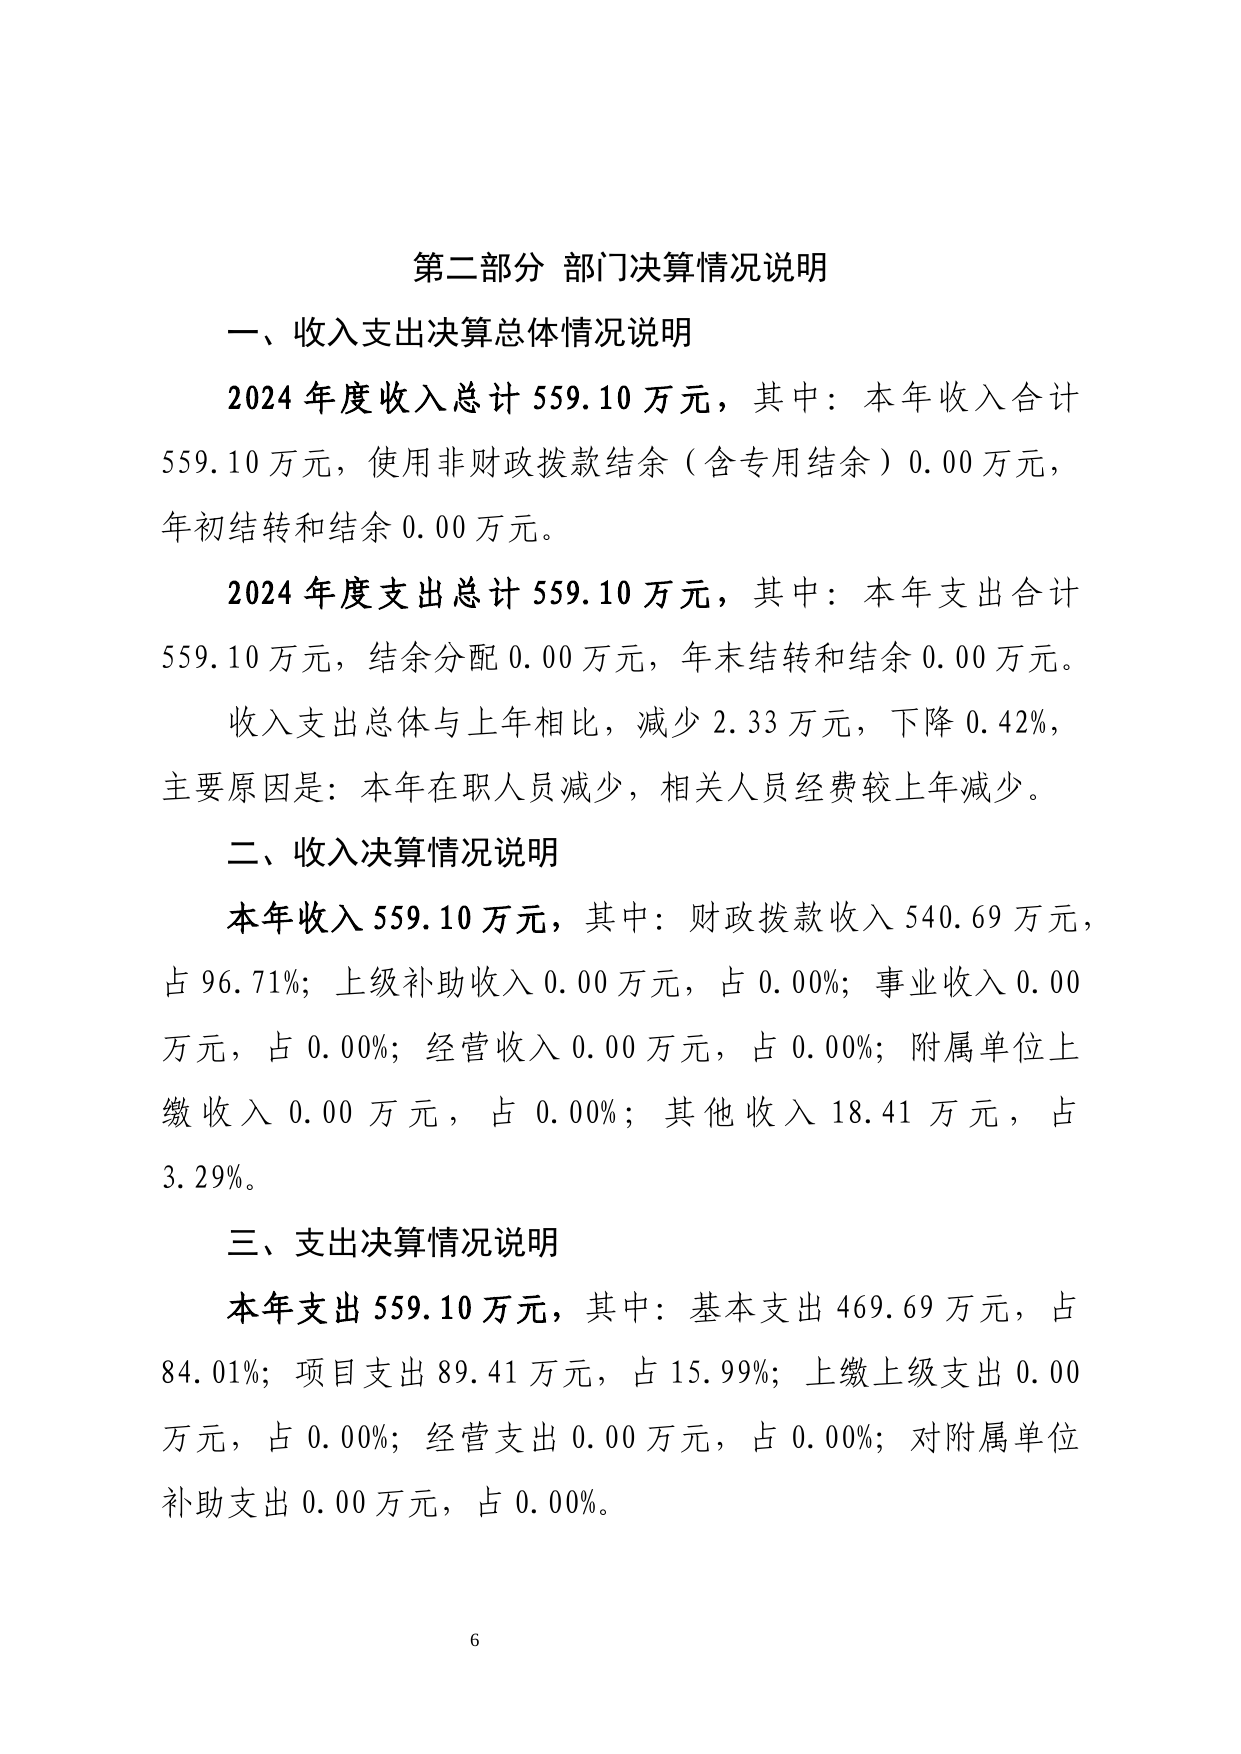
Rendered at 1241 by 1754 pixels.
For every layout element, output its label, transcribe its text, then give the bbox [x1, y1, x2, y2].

text 2024年度支出总计559.10万元，其中：本年支出合计559.10万元，结余分配0.00万元，年末结转和结余0.00万元。 [159, 558, 1081, 688]
text 二、收入决算情况说明 [159, 818, 1081, 883]
text 2024年度收入总计559.10万元，其中：本年收入合计559.10万元，使用非财政拨款结余（含专用结余）0.00万元，年初结转和结余0.00万元。 [159, 363, 1081, 558]
text 一、收入支出决算总体情况说明 [159, 298, 1081, 363]
text 第二部分 部门决算情况说明 [159, 233, 1081, 298]
text 本年支出559.10万元，其中：基本支出469.69万元，占84.01%；项目支出89.41万元，占15.99%；上缴上级支出0.00万元，占0.00%；经营支出0.00万元，占0.00%；对附属单位补助支出0.00万元，占0.00%。 [159, 1273, 1081, 1533]
text 本年收入559.10万元，其中：财政拨款收入540.69万元，占96.71%；上级补助收入0.00万元，占0.00%；事业收入0.00万元，占0.00%；经营收入0.00万元，占0.00%；附属单位上缴收入0.00万元，占0.00%；其他收入18.41万元，占3.29%。 [159, 883, 1081, 1208]
text 三、支出决算情况说明 [159, 1208, 1081, 1273]
text 收入支出总体与上年相比，减少2.33万元，下降0.42%，主要原因是：本年在职人员减少，相关人员经费较上年减少。 [159, 688, 1081, 818]
